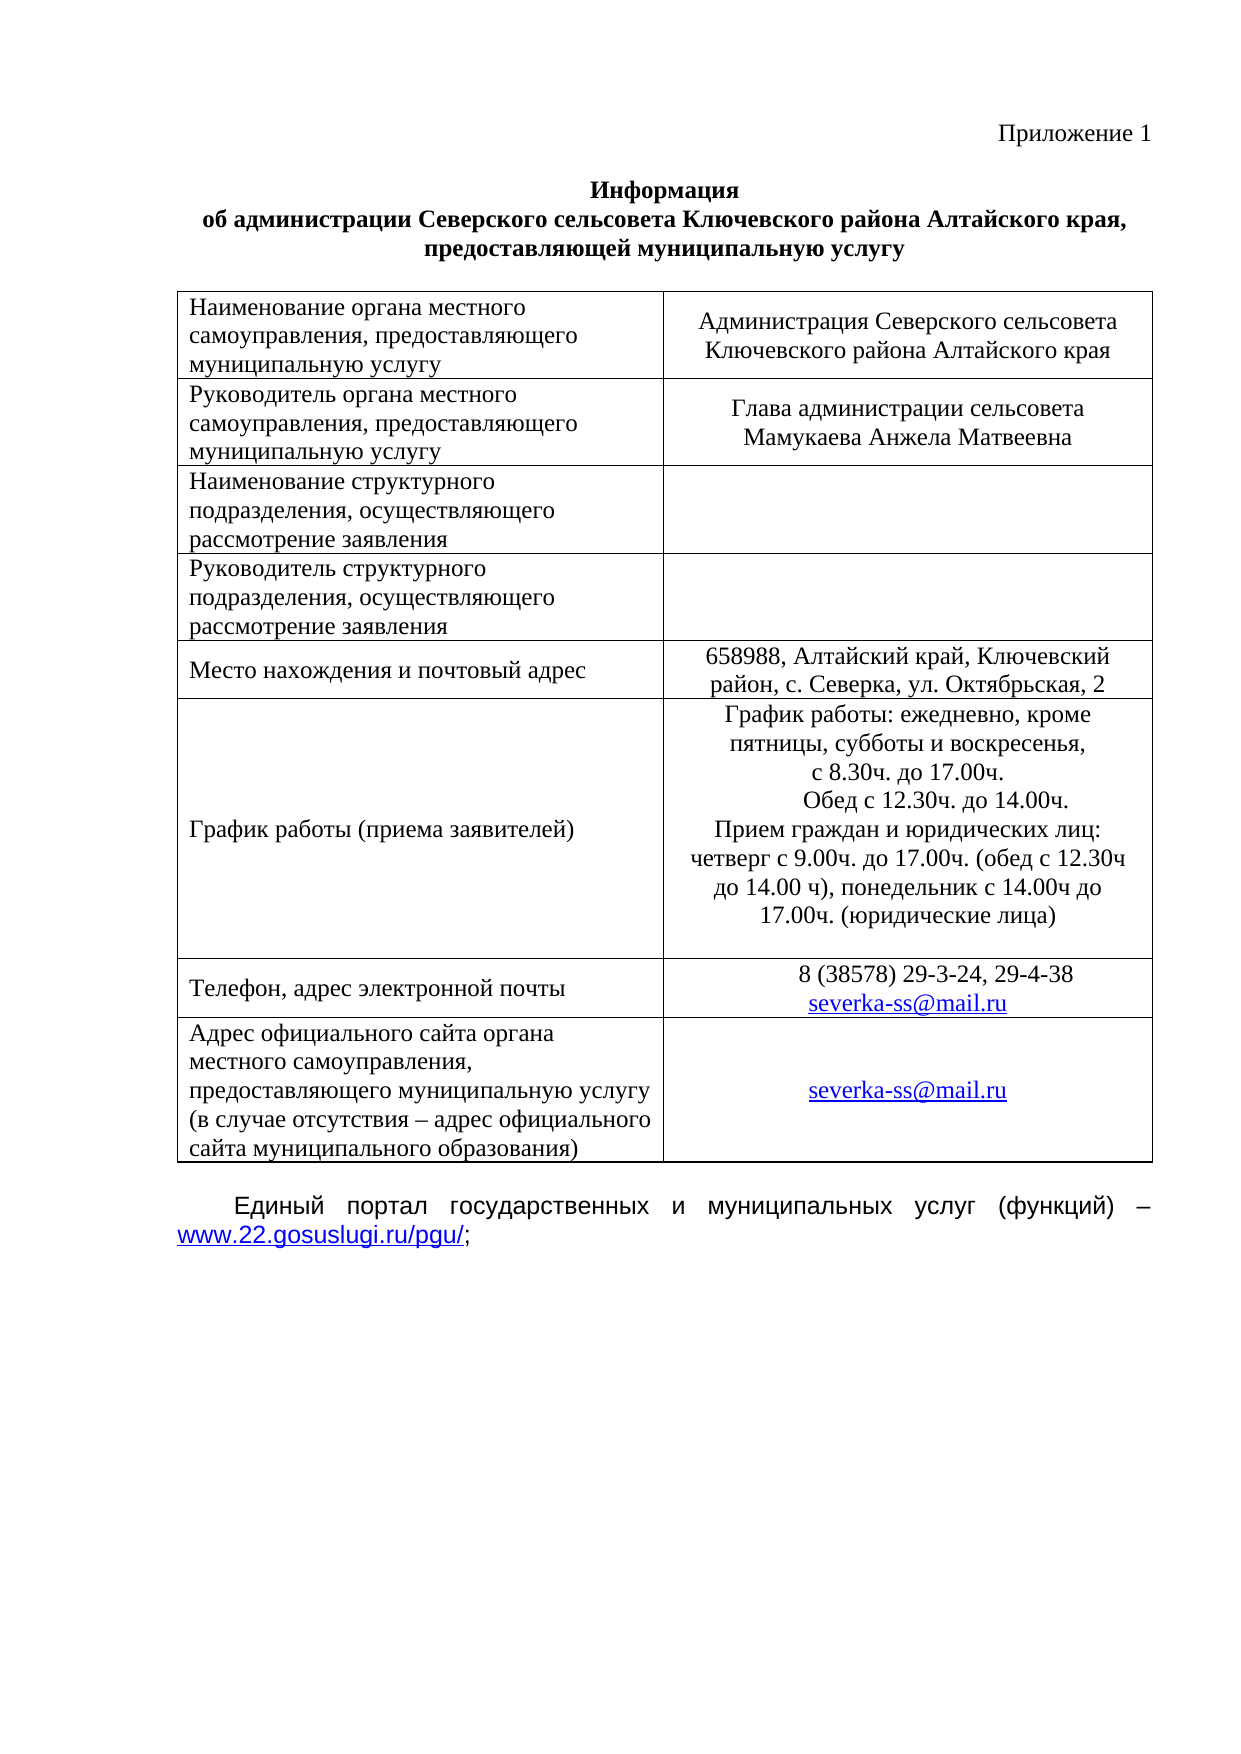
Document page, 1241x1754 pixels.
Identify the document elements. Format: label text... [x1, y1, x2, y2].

table_cell График работы (приема заявителей) [178, 699, 663, 958]
table_cell Руководитель структурного подразделения, осуществляющего рассмотрение заявления [178, 554, 663, 640]
table_cell 658988, Алтайский край, Ключевский район, с. Северка, ул. Октябрьская, 2 [664, 641, 1152, 698]
table_cell [664, 554, 1152, 640]
table_cell Место нахождения и почтовый адрес [178, 641, 663, 698]
table_cell 8 (38578) 29-3-24, 29-4-38 severka-ss@mail.ru [664, 959, 1152, 1017]
table_cell Глава администрации сельсовета Мамукаева Анжела Матвеевна [664, 379, 1152, 465]
text Единый портал государственных и муниципальных услуг (функций) – www.22.gosuslugi.ru/pgu/; [177, 1191, 1152, 1249]
table_cell Руководитель органа местного самоуправления, предоставляющего муниципальную услугу [178, 379, 663, 465]
table_cell Телефон, адрес электронной почты [178, 959, 663, 1017]
table_header Наименование органа местного самоуправления, предоставляющего муниципальную услугу [178, 292, 663, 378]
text Информация [177, 176, 1152, 204]
table_cell Адрес официального сайта органа местного самоуправления, предоставляющего муниципальную услугу (в случае отсутствия – адрес официального сайта муниципального образования) [178, 1018, 663, 1161]
table_cell График работы: ежедневно, кроме пятницы, субботы и воскресенья, с 8.30ч. до 17.00ч. Обед с 12.30ч. до 14.00ч. Прием граждан и юридических лиц: четверг с 9.00ч. до 17.00ч. (обед с 12.30ч до 14.00 ч), понедельник с 14.00ч до 17.00ч. (юридические лица) [664, 699, 1152, 958]
text Приложение 1 [177, 118, 1152, 147]
text об администрации Северского сельсовета Ключевского района Алтайского края, предоставляющей муниципальную услугу [177, 204, 1152, 262]
table_cell Наименование структурного подразделения, осуществляющего рассмотрение заявления [178, 466, 663, 552]
table_header Администрация Северского сельсовета Ключевского района Алтайского края [664, 292, 1152, 378]
table_cell severka-ss@mail.ru [664, 1018, 1152, 1161]
table_cell [664, 466, 1152, 552]
